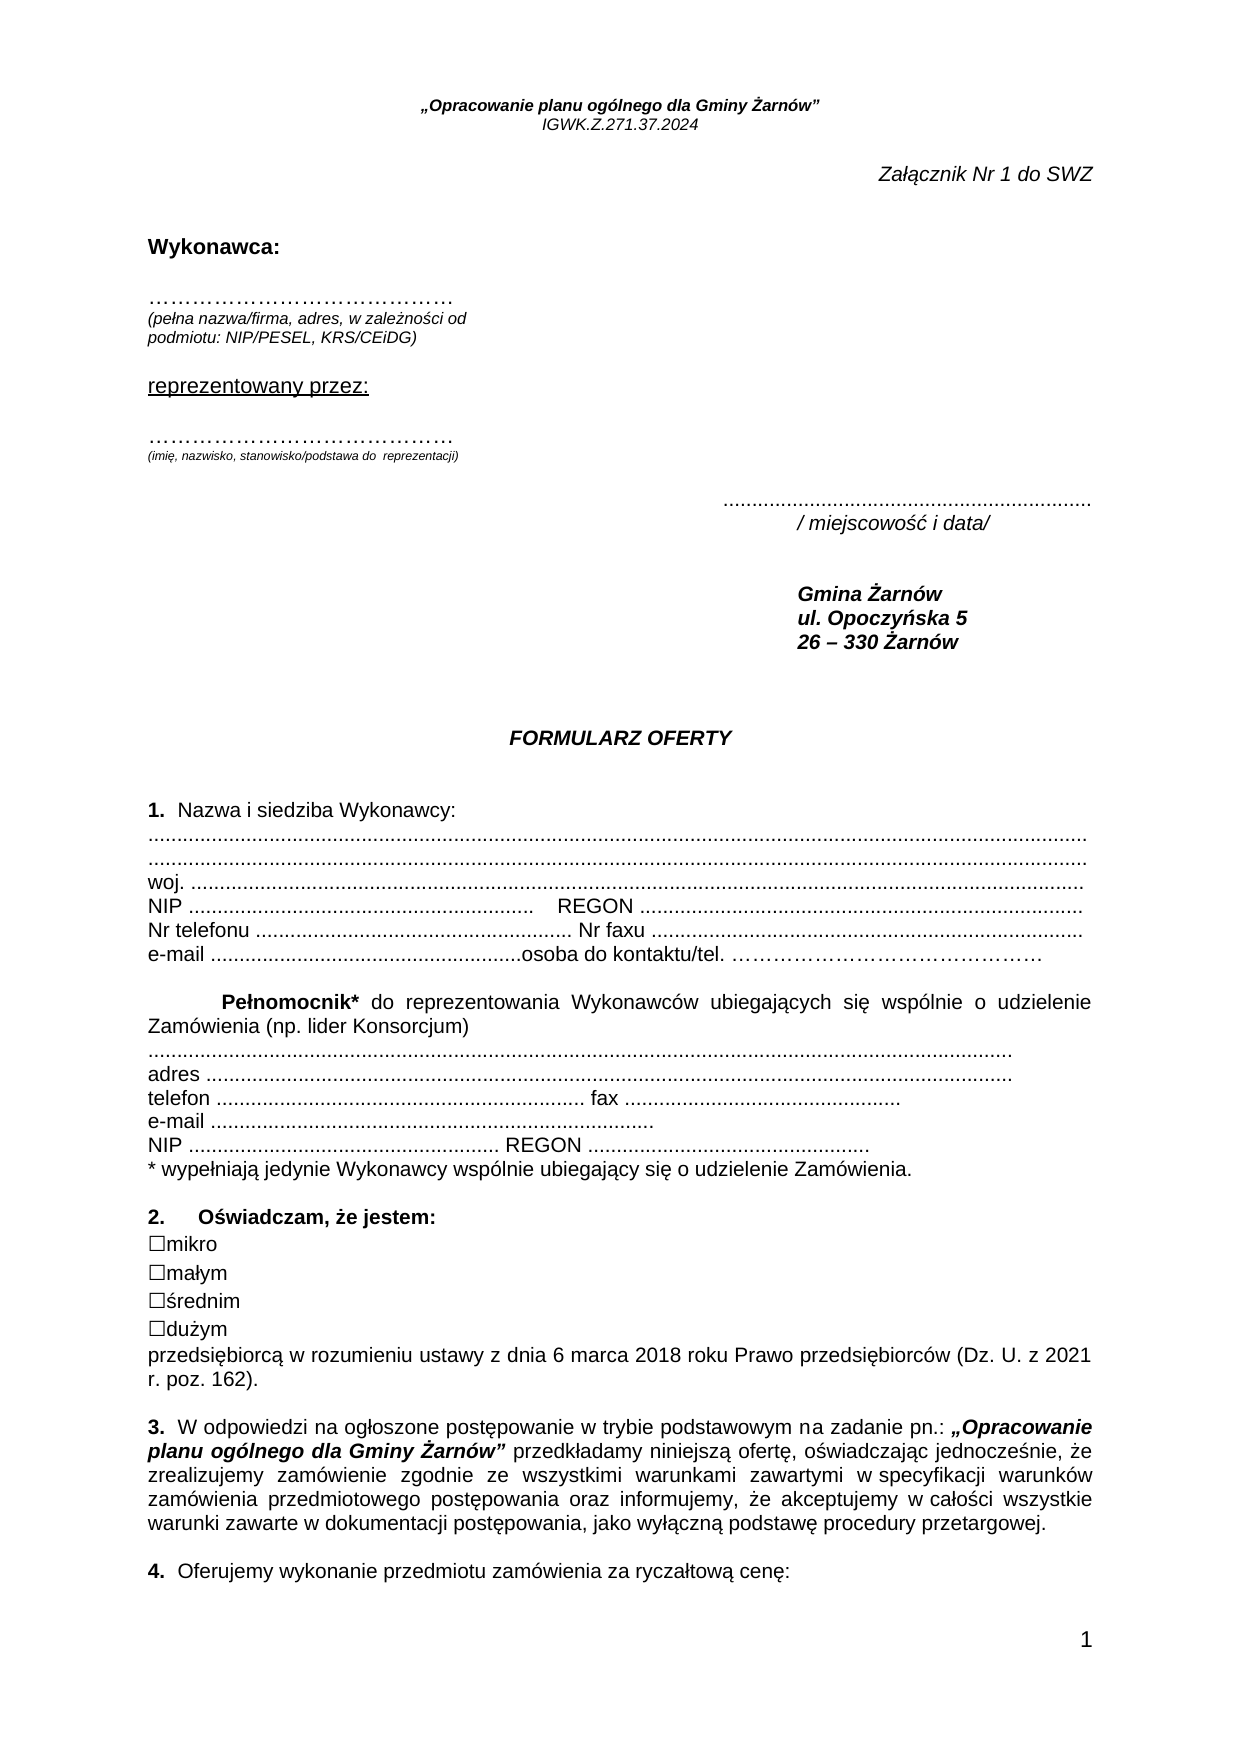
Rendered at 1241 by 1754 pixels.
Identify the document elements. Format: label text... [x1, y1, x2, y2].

text Nr telefonu ....................................................... Nr faxu ........................................................................... [148, 918, 1093, 942]
text FORMULARZ OFERTY [148, 726, 1093, 750]
text telefon ................................................................ fax ................................................ [148, 1085, 1093, 1109]
text dużym [148, 1314, 1093, 1343]
text adres ............................................................................................................................................ [148, 1061, 1093, 1085]
text ...................................................................................................................................................... [148, 1037, 1093, 1061]
list Oferujemy wykonanie przedmiotu zamówienia za ryczałtową cenę: [148, 1558, 1093, 1582]
list Oświadczam, że jestem: [148, 1205, 1093, 1229]
text Gmina Żarnów [797, 582, 1093, 606]
text (pełna nazwa/firma, adres, w zależności od podmiotu: NIP/PESEL, KRS/CEiDG) [148, 309, 472, 347]
text Pełnomocnik* do reprezentowania Wykonawców ubiegających się wspólnie o udzielenie Zamówienia (np. lider Konsorcjum) [148, 989, 1093, 1037]
text e-mail ......................................................osoba do kontaktu/tel. ……………………………………… [148, 942, 1093, 966]
text / miejscowość i data/ [797, 510, 1093, 534]
text przedsiębiorcą w rozumieniu ustawy z dnia 6 marca 2018 roku Prawo przedsiębiorców (Dz. U. z 2021 r. poz. 162). [148, 1343, 1093, 1391]
text Wykonawca: [148, 234, 1093, 259]
text Załącznik Nr 1 do SWZ [148, 162, 1093, 186]
text NIP ...................................................... REGON ................................................. [148, 1133, 1093, 1157]
text …………………………………… [148, 423, 472, 448]
text małym [148, 1258, 1093, 1286]
list W odpowiedzi na ogłoszone postępowanie w trybie podstawowym na zadanie pn.: „Opracowanie planu ogólnego dla Gminy Żarnów” przedkładamy niniejszą ofertę, oświadczając jednocześnie, że zrealizujemy zamówienie zgodnie ze wszystkimi warunkami zawartymi w specyfikacji warunków zamówienia przedmiotowego postępowania oraz informujemy, że akceptujemy w całości wszystkie warunki zawarte w dokumentacji postępowania, jako wyłączną podstawę procedury przetargowej. [148, 1415, 1093, 1534]
text średnim [148, 1286, 1093, 1314]
list Nazwa i siedziba Wykonawcy: [148, 798, 1093, 822]
text ...................................................................................................................................................................................................................................................................................................................................... [148, 822, 1093, 870]
text * wypełniają jedynie Wykonawcy wspólnie ubiegający się o udzielenie Zamówienia. [148, 1157, 1093, 1181]
text ul. Opoczyńska 5 26 – 330 Żarnów [797, 606, 1093, 654]
text NIP ............................................................ REGON ............................................................................. [148, 894, 1093, 918]
text woj. ........................................................................................................................................................... [148, 870, 1093, 894]
text (imię, nazwisko, stanowisko/podstawa do reprezentacji) [148, 448, 472, 462]
text reprezentowany przez: [148, 372, 1093, 398]
text mikro [148, 1229, 1093, 1258]
text …………………………………… [148, 284, 472, 309]
text e-mail ............................................................................. [148, 1109, 1093, 1133]
text ................................................................ [148, 486, 1093, 510]
